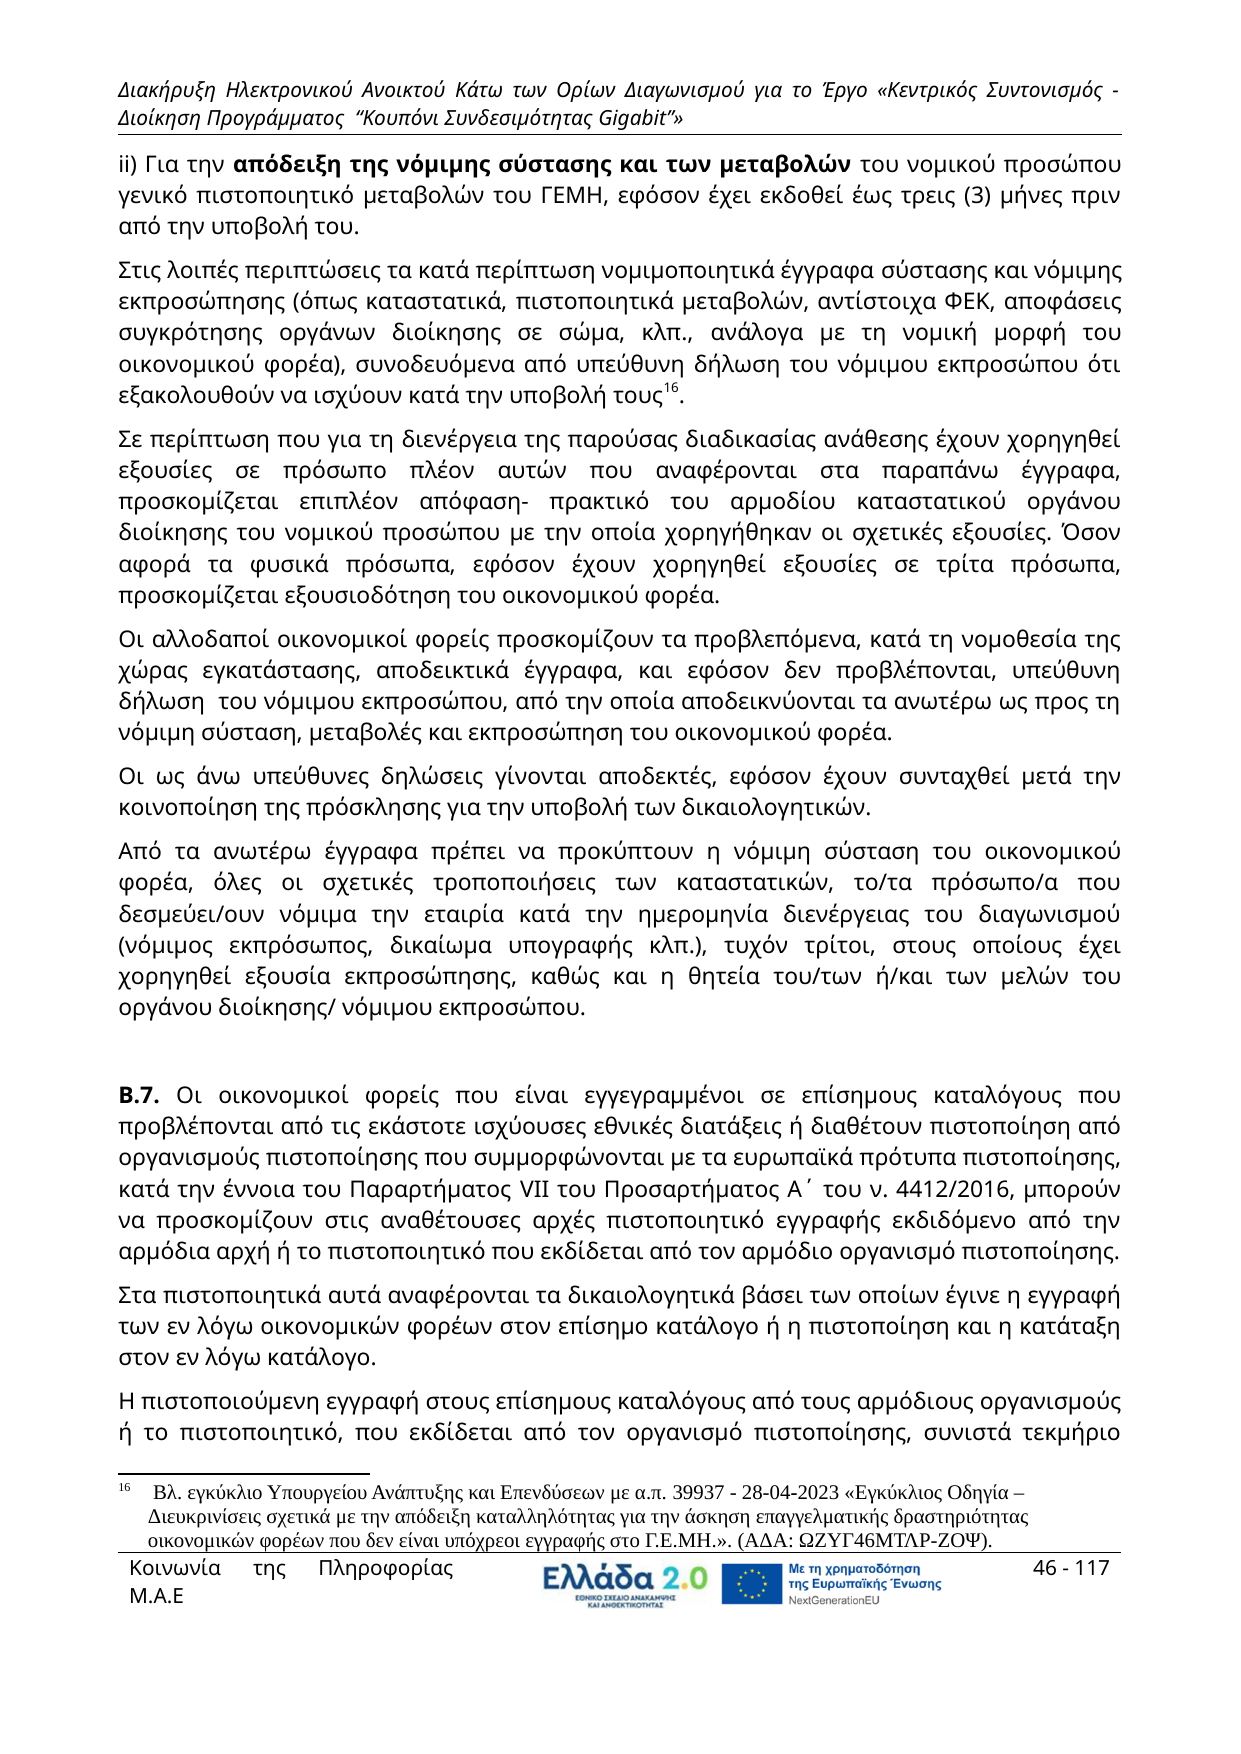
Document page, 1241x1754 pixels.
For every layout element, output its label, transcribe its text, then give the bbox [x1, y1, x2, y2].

text Στα πιστοποιητικά αυτά αναφέρονται τα δικαιολογητικά βάσει των οποίων έγινε η εγγραφή των εν λόγω οικονομικών φορέων στον επίσημο κατάλογο ή η πιστοποίηση και η κατάταξη στον εν λόγω κατάλογο. [118, 1279, 1122, 1372]
text Οι αλλοδαποί οικονομικοί φορείς προσκομίζουν τα προβλεπόμενα, κατά τη νομοθεσία της χώρας εγκατάστασης, αποδεικτικά έγγραφα, και εφόσον δεν προβλέπονται, υπεύθυνη δήλωση του νόμιμου εκπροσώπου, από την οποία αποδεικνύονται τα ανωτέρω ως προς τη νόμιμη σύσταση, μεταβολές και εκπροσώπηση του οικονομικού φορέα. [118, 622, 1122, 747]
text Β.7. Οι οικονομικοί φορείς που είναι εγγεγραμμένοι σε επίσημους καταλόγους που προβλέπονται από τις εκάστοτε ισχύουσες εθνικές διατάξεις ή διαθέτουν πιστοποίηση από οργανισμούς πιστοποίησης που συμμορφώνονται με τα ευρωπαϊκά πρότυπα πιστοποίησης, κατά την έννοια του Παραρτήματος VII του Προσαρτήματος Α΄ του ν. 4412/2016, μπορούν να προσκομίζουν στις αναθέτουσες αρχές πιστοποιητικό εγγραφής εκδιδόμενο από την αρμόδια αρχή ή το πιστοποιητικό που εκδίδεται από τον αρμόδιο οργανισμό πιστοποίησης. [118, 1079, 1122, 1266]
text ii) Για την απόδειξη της νόμιμης σύστασης και των μεταβολών του νομικού προσώπου γενικό πιστοποιητικό μεταβολών του ΓΕΜΗ, εφόσον έχει εκδοθεί έως τρεις (3) μήνες πριν από την υποβολή του. [118, 147, 1122, 241]
text Από τα ανωτέρω έγγραφα πρέπει να προκύπτουν η νόμιμη σύσταση του οικονομικού φορέα, όλες οι σχετικές τροποποιήσεις των καταστατικών, το/τα πρόσωπο/α που δεσμεύει/ουν νόμιμα την εταιρία κατά την ημερομηνία διενέργειας του διαγωνισμού (νόμιμος εκπρόσωπος, δικαίωμα υπογραφής κλπ.), τυχόν τρίτοι, στους οποίους έχει χορηγηθεί εξουσία εκπροσώπησης, καθώς και η θητεία του/των ή/και των μελών του οργάνου διοίκησης/ νόμιμου εκπροσώπου. [118, 835, 1122, 1022]
text Στις λοιπές περιπτώσεις τα κατά περίπτωση νομιμοποιητικά έγγραφα σύστασης και νόμιμης εκπροσώπησης (όπως καταστατικά, πιστοποιητικά μεταβολών, αντίστοιχα ΦΕΚ, αποφάσεις συγκρότησης οργάνων διοίκησης σε σώμα, κλπ., ανάλογα με τη νομική μορφή του οικονομικού φορέα), συνοδευόμενα από υπεύθυνη δήλωση του νόμιμου εκπροσώπου ότι εξακολουθούν να ισχύουν κατά την υποβολή τους. [118, 254, 1122, 410]
picture [541, 1557, 948, 1609]
text Οι ως άνω υπεύθυνες δηλώσεις γίνονται αποδεκτές, εφόσον έχουν συνταχθεί μετά την κοινοποίηση της πρόσκλησης για την υποβολή των δικαιολογητικών. [118, 760, 1122, 822]
text Σε περίπτωση που για τη διενέργεια της παρούσας διαδικασίας ανάθεσης έχουν χορηγηθεί εξουσίες σε πρόσωπο πλέον αυτών που αναφέρονται στα παραπάνω έγγραφα, προσκομίζεται επιπλέον απόφαση- πρακτικό του αρμοδίου καταστατικού οργάνου διοίκησης του νομικού προσώπου με την οποία χορηγήθηκαν οι σχετικές εξουσίες. Όσον αφορά τα φυσικά πρόσωπα, εφόσον έχουν χορηγηθεί εξουσίες σε τρίτα πρόσωπα, προσκομίζεται εξουσιοδότηση του οικονομικού φορέα. [118, 422, 1122, 610]
